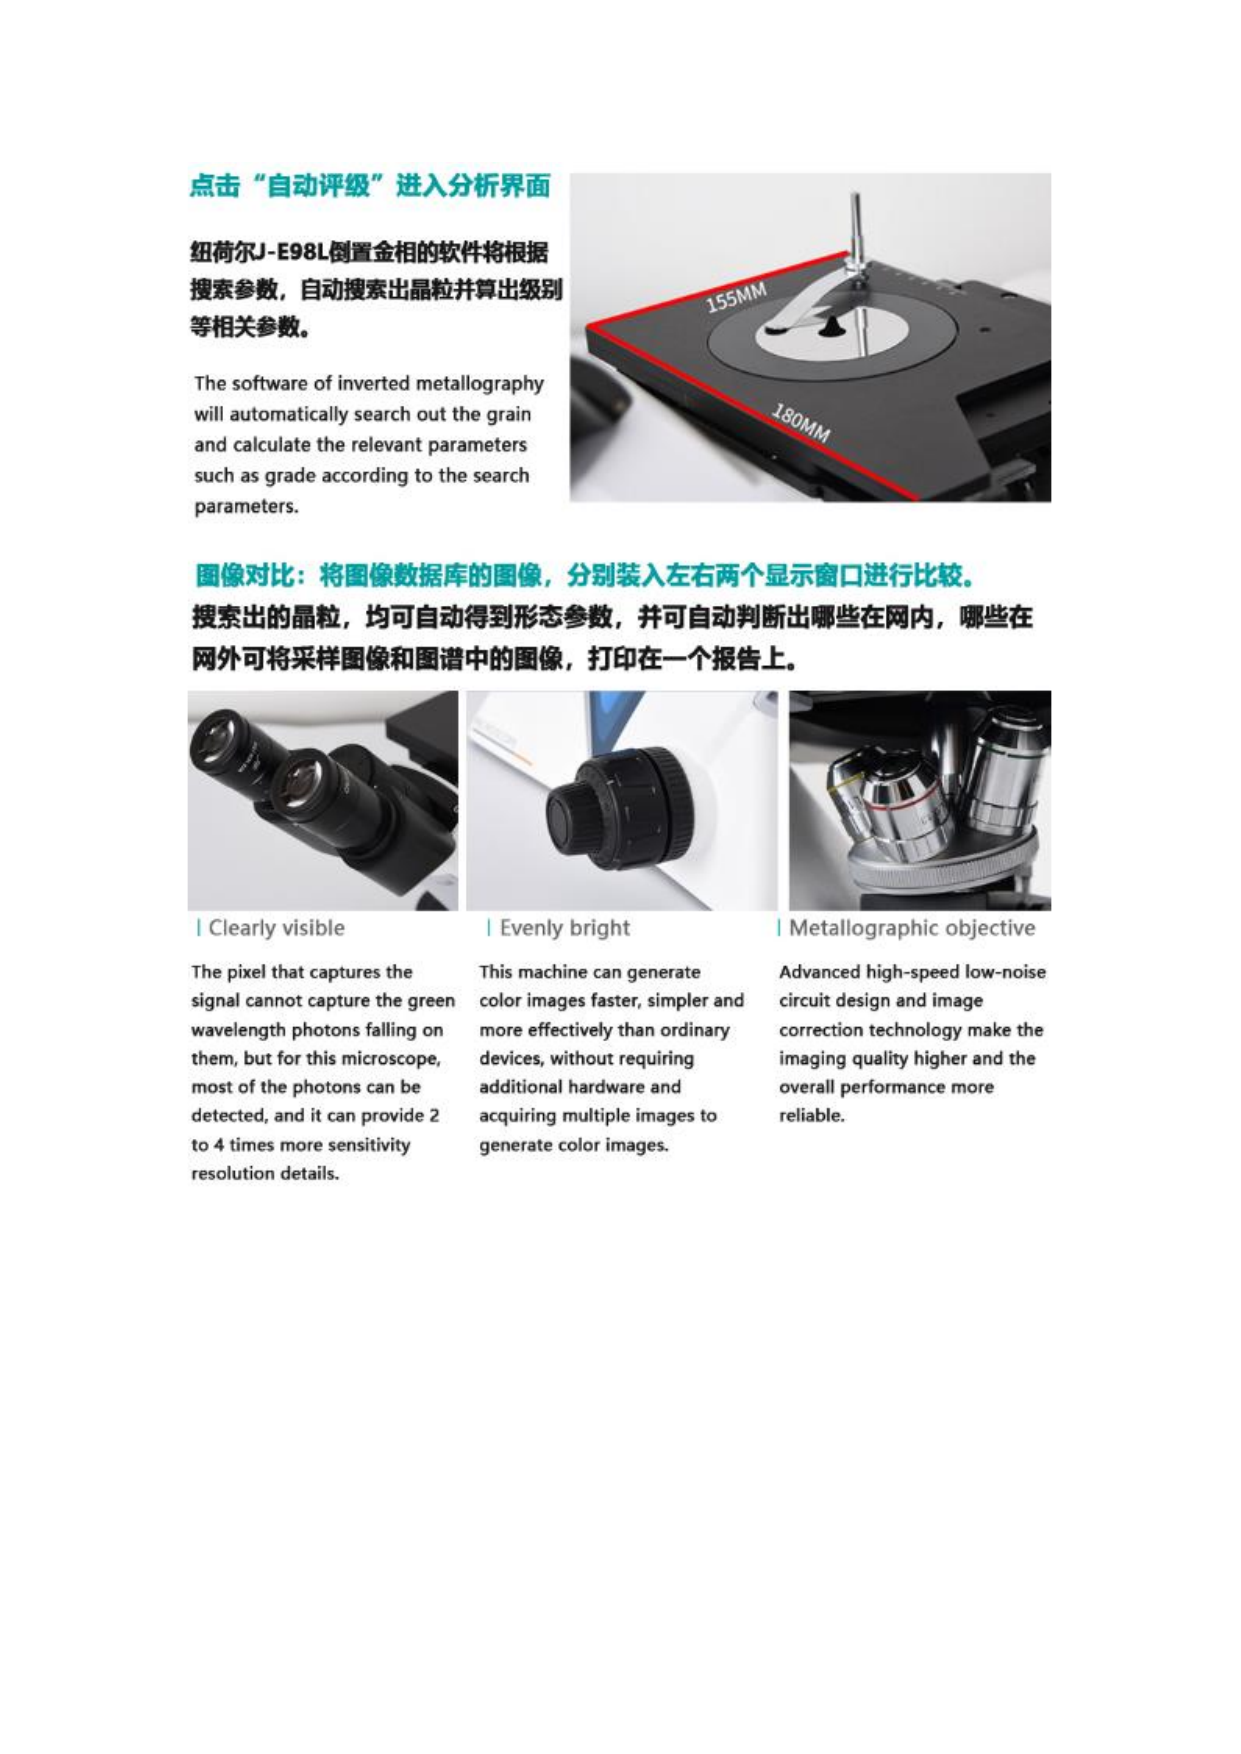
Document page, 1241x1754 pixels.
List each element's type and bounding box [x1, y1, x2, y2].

picture [187, 162, 1052, 1188]
